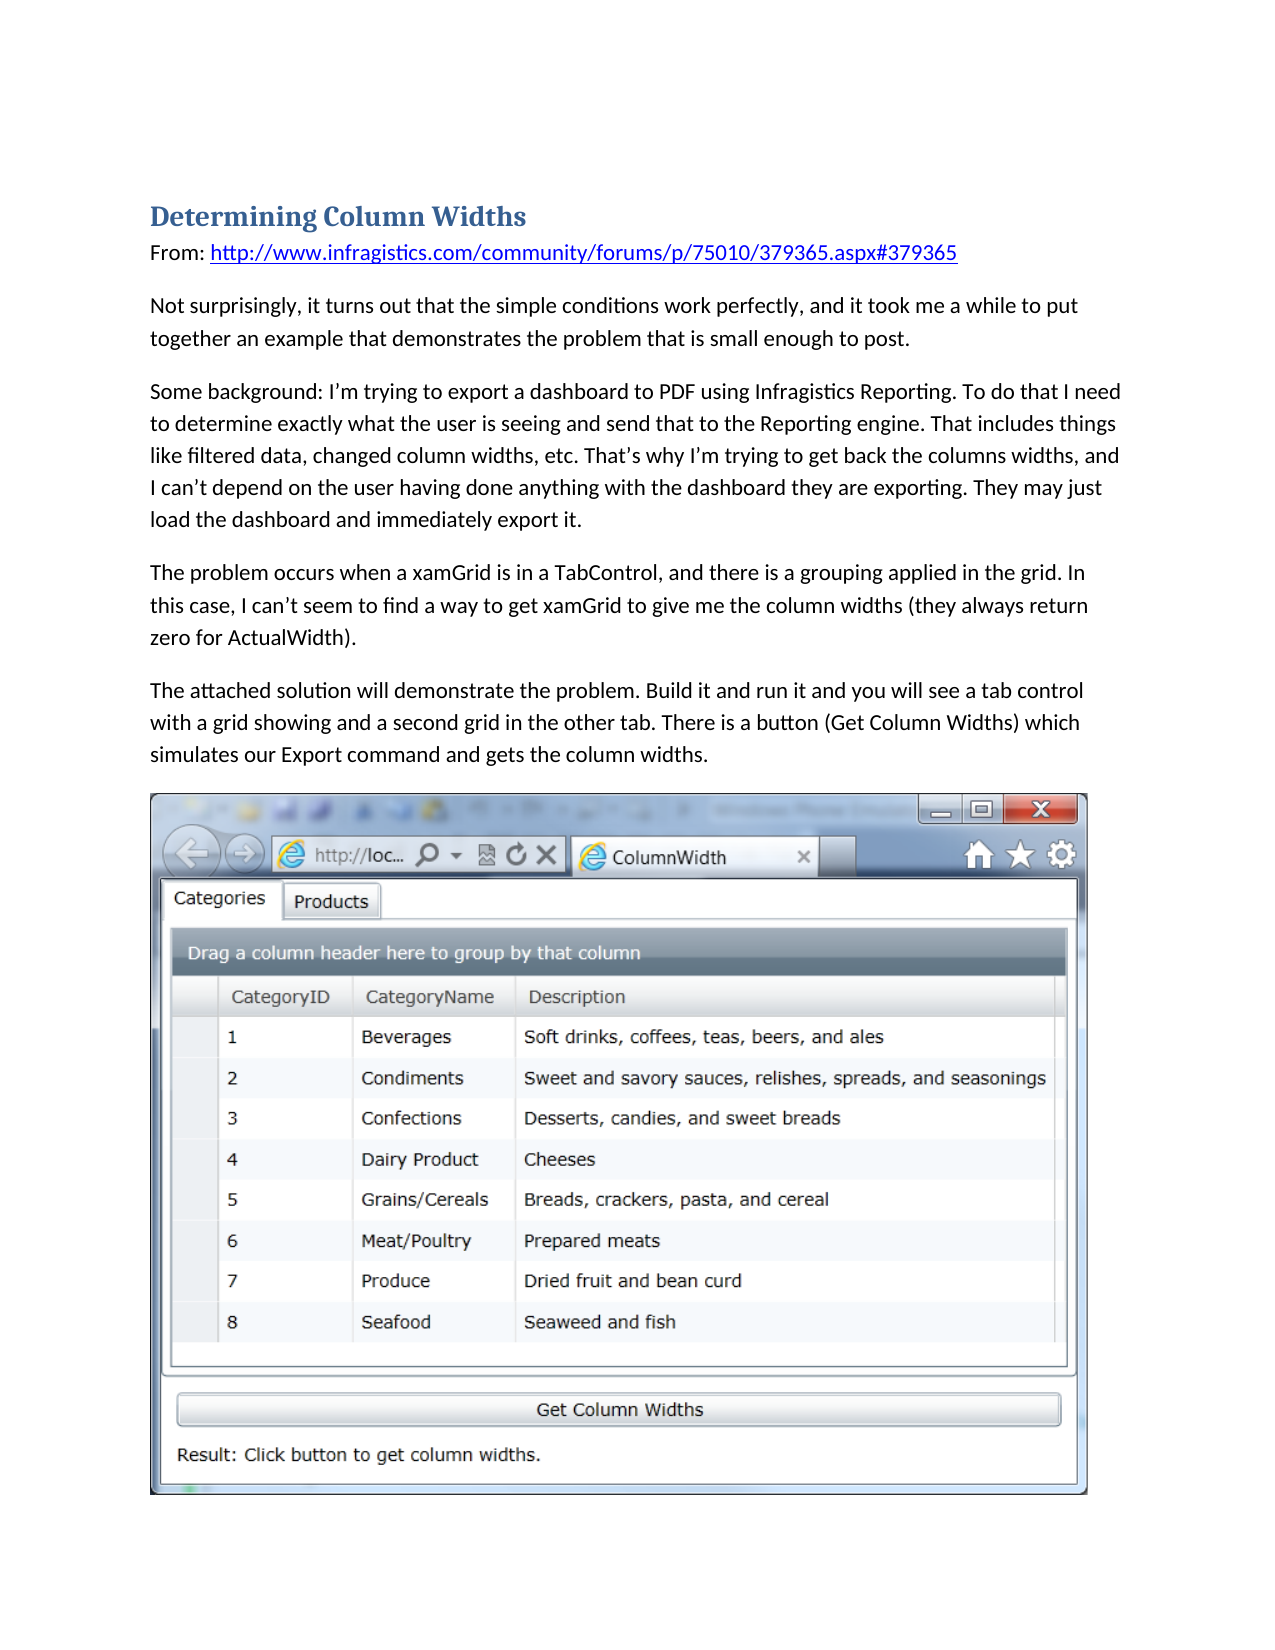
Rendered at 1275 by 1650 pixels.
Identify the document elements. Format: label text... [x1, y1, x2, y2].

text From: http://www.infragistics.com/community/forums/p/75010/379365.aspx#379365 [150, 238, 1125, 267]
picture [150, 793, 1088, 1495]
text The problem occurs when a xamGrid is in a TabControl, and there is a grouping applied in the grid. In this case, I can’t seem to find a way to get xamGrid to give me the column widths (they always return zero for ActualWidth). [150, 558, 1125, 651]
text The attached solution will demonstrate the problem. Build it and run it and you will see a tab control with a grid showing and a second grid in the other tab. There is a button (Get Column Widths) which simulates our Export command and gets the column widths. [150, 676, 1125, 768]
subtitle Determining Column Widths [150, 200, 1125, 233]
text Not surprisingly, it turns out that the simple conditions work perfectly, and it took me a while to put together an example that demonstrates the problem that is small enough to post. [150, 292, 1125, 352]
text Some background: I’m trying to export a dashboard to PDF using Infragistics Reporting. To do that I need to determine exactly what the user is seeing and send that to the Reporting engine. That includes things like filtered data, changed column widths, etc. That’s why I’m trying to get back the columns widths, and I can’t depend on the user having done anything with the dashboard they are exporting. They may just load the dashboard and immediately export it. [150, 377, 1125, 533]
